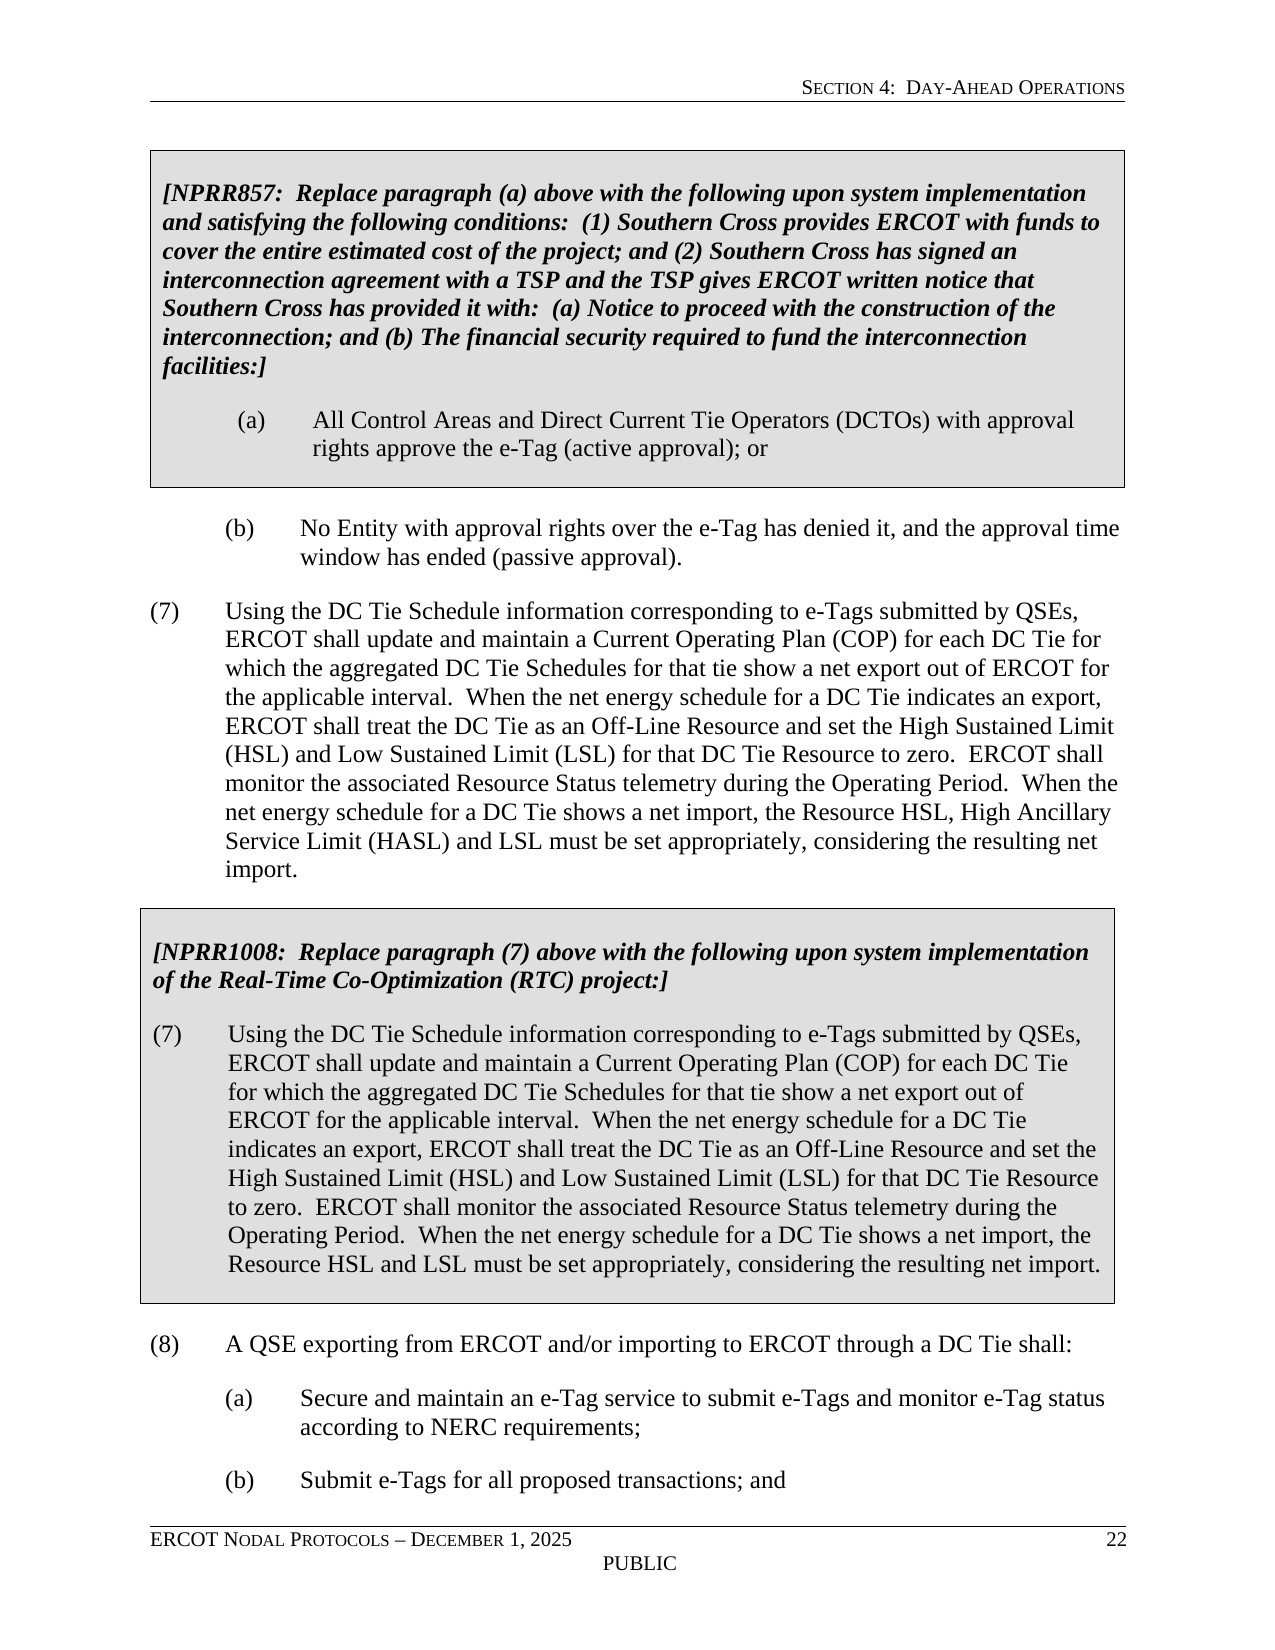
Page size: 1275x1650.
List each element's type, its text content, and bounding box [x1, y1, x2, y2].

text (b) No Entity with approval rights over the e-Tag has denied it, and the approval time window has ended (passive approval). [225, 513, 1125, 571]
text (b) Submit e-Tags for all proposed transactions; and [225, 1465, 1125, 1494]
table_header [NPRR857: Replace paragraph (a) above with the following upon system implementation and satisfying the following conditions: (1) Southern Cross provides ERCOT with funds to cover the entire estimated cost of the project; and (2) Southern Cross has signed an interconnection agreement with a TSP and the TSP gives ERCOT written notice that Southern Cross has provided it with: (a) Notice to proceed with the construction of the interconnection; and (b) The financial security required to fund the interconnection facilities:] (a) All Control Areas and Direct Current Tie Operators (DCTOs) with approval rights approve the e-Tag (active approval); or [151, 151, 1124, 487]
text (a) Secure and maintain an e-Tag service to submit e-Tags and monitor e-Tag status according to NERC requirements; [225, 1383, 1125, 1440]
text (7) Using the DC Tie Schedule information corresponding to e-Tags submitted by QSEs, ERCOT shall update and maintain a Current Operating Plan (COP) for each DC Tie for which the aggregated DC Tie Schedules for that tie show a net export out of ERCOT for the applicable interval. When the net energy schedule for a DC Tie indicates an export, ERCOT shall treat the DC Tie as an Off-Line Resource and set the High Sustained Limit (HSL) and Low Sustained Limit (LSL) for that DC Tie Resource to zero. ERCOT shall monitor the associated Resource Status telemetry during the Operating Period. When the net energy schedule for a DC Tie shows a net import, the Resource HSL, High Ancillary Service Limit (HASL) and LSL must be set appropriately, considering the resulting net import. [150, 596, 1125, 883]
table_header [NPRR1008: Replace paragraph (7) above with the following upon system implementation of the Real-Time Co-Optimization (RTC) project:] (7) Using the DC Tie Schedule information corresponding to e-Tags submitted by QSEs, ERCOT shall update and maintain a Current Operating Plan (COP) for each DC Tie for which the aggregated DC Tie Schedules for that tie show a net export out of ERCOT for the applicable interval. When the net energy schedule for a DC Tie indicates an export, ERCOT shall treat the DC Tie as an Off-Line Resource and set the High Sustained Limit (HSL) and Low Sustained Limit (LSL) for that DC Tie Resource to zero. ERCOT shall monitor the associated Resource Status telemetry during the Operating Period. When the net energy schedule for a DC Tie shows a net import, the Resource HSL and LSL must be set appropriately, considering the resulting net import. [141, 909, 1114, 1303]
text (8) A QSE exporting from ERCOT and/or importing to ERCOT through a DC Tie shall: [150, 1329, 1125, 1358]
